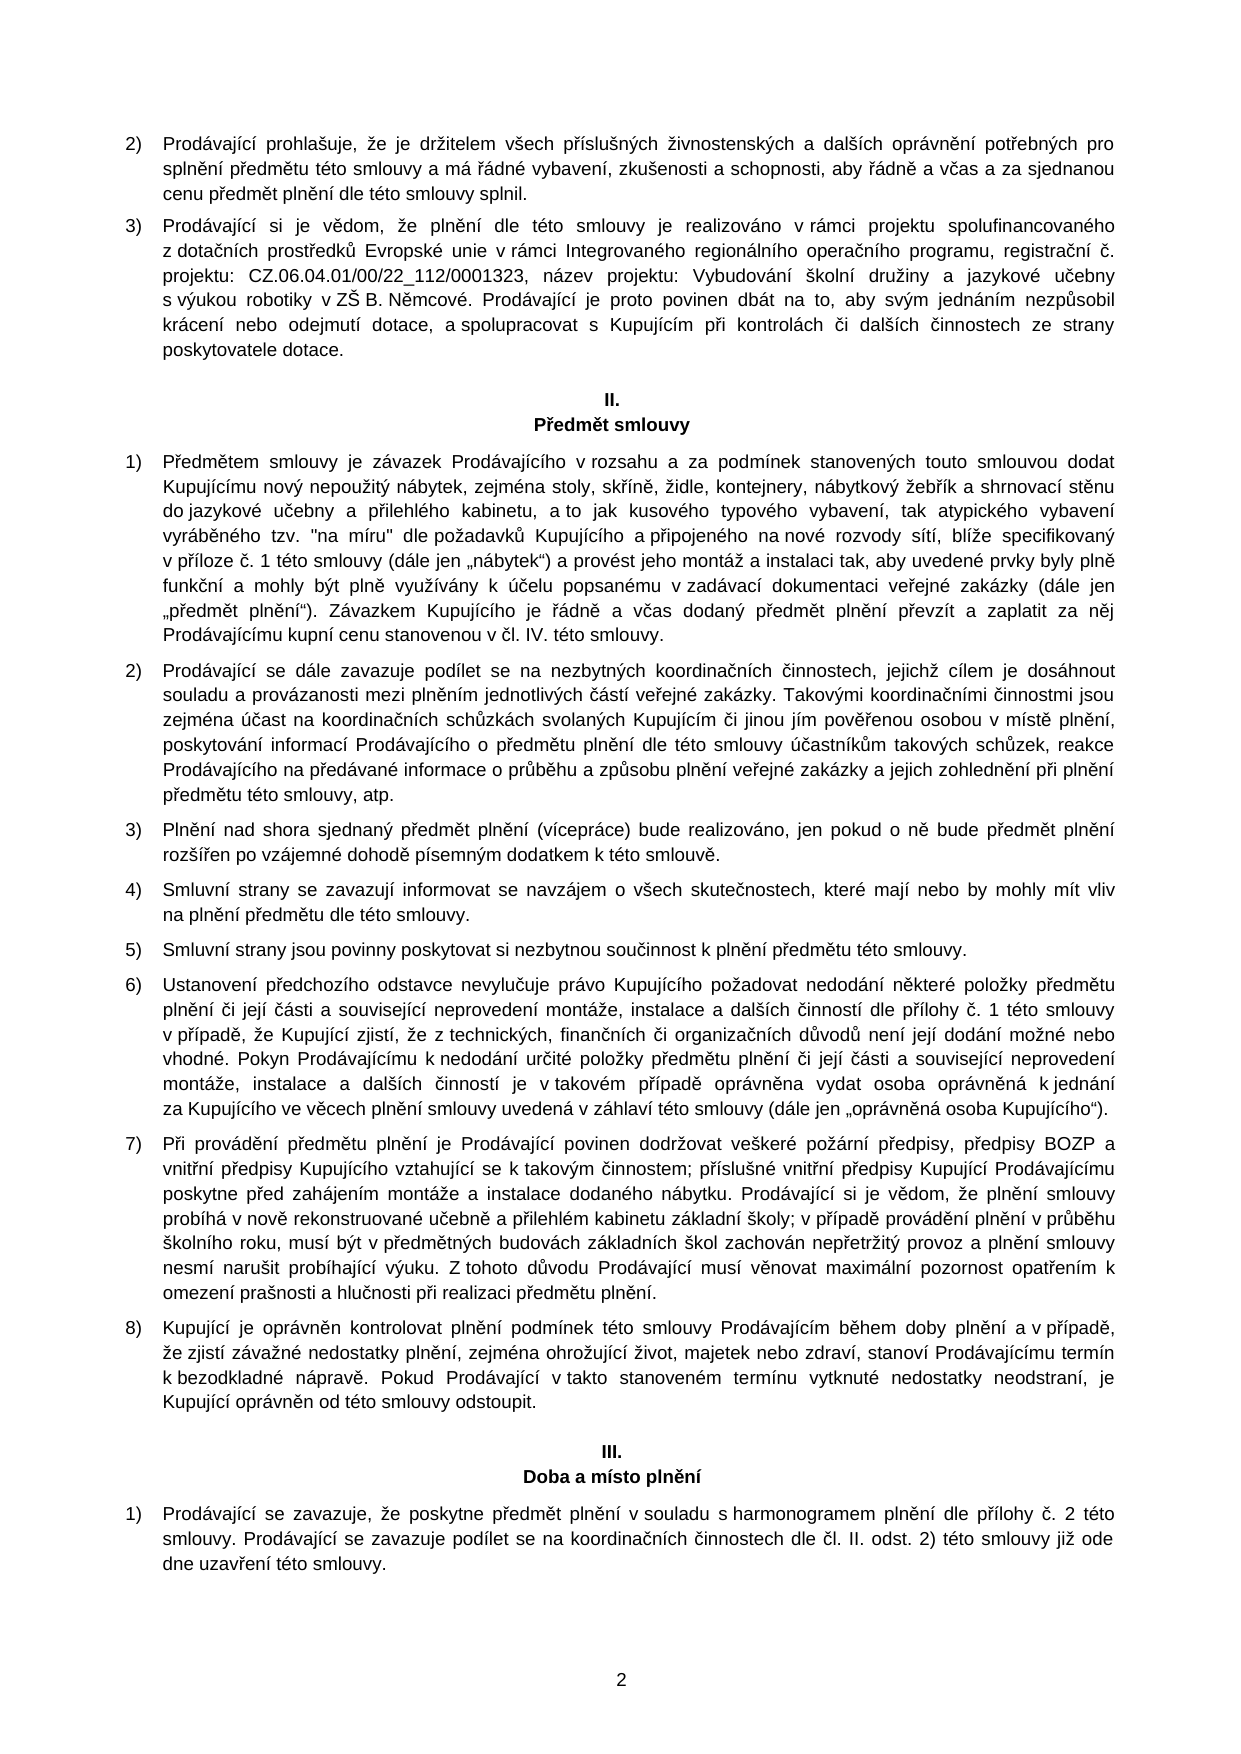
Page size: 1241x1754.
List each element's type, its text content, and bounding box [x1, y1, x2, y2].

list Kupující je oprávněn kontrolovat plnění podmínek této smlouvy Prodávajícím během doby plnění a v případě, že zjistí závažné nedostatky plnění, zejména ohrožující život, majetek nebo zdraví, stanoví Prodávajícímu termín k bezodkladné nápravě. Pokud Prodávající v takto stanoveném termínu vytknuté nedostatky neodstraní, je Kupující oprávněn od této smlouvy odstoupit. [125, 1317, 1115, 1413]
list Smluvní strany jsou povinny poskytovat si nezbytnou součinnost k plnění předmětu této smlouvy. [125, 938, 1115, 960]
list Předmětem smlouvy je závazek Prodávajícího v rozsahu a za podmínek stanovených touto smlouvou dodat Kupujícímu nový nepoužitý nábytek, zejména stoly, skříně, židle, kontejnery, nábytkový žebřík a shrnovací stěnu do jazykové učebny a přilehlého kabinetu, a to jak kusového typového vybavení, tak atypického vybavení vyráběného tzv. "na míru" dle požadavků Kupujícího a připojeného na nové rozvody sítí, blíže specifikovaný v příloze č. 1 této smlouvy (dále jen „nábytek“) a provést jeho montáž a instalaci tak, aby uvedené prvky byly plně funkční a mohly být plně využívány k účelu popsanému v zadávací dokumentaci veřejné zakázky (dále jen „předmět plnění“). Závazkem Kupujícího je řádně a včas dodaný předmět plnění převzít a zaplatit za něj Prodávajícímu kupní cenu stanovenou v čl. IV. této smlouvy. [125, 451, 1115, 646]
list Při provádění předmětu plnění je Prodávající povinen dodržovat veškeré požární předpisy, předpisy BOZP a vnitřní předpisy Kupujícího vztahující se k takovým činnostem; příslušné vnitřní předpisy Kupující Prodávajícímu poskytne před zahájením montáže a instalace dodaného nábytku. Prodávající si je vědom, že plnění smlouvy probíhá v nově rekonstruované učebně a přilehlém kabinetu základní školy; v případě provádění plnění v průběhu školního roku, musí být v předmětných budovách základních škol zachován nepřetržitý provoz a plnění smlouvy nesmí narušit probíhající výuku. Z tohoto důvodu Prodávající musí věnovat maximální pozornost opatřením k omezení prašnosti a hlučnosti při realizaci předmětu plnění. [125, 1133, 1115, 1303]
list Prodávající si je vědom, že plnění dle této smlouvy je realizováno v rámci projektu spolufinancovaného z dotačních prostředků Evropské unie v rámci Integrovaného regionálního operačního programu, registrační č. projektu: CZ.06.04.01/00/22_112/0001323, název projektu: Vybudování školní družiny a jazykové učebny s výukou robotiky v ZŠ B. Němcové. Prodávající je proto povinen dbát na to, aby svým jednáním nezpůsobil krácení nebo odejmutí dotace, a spolupracovat s Kupujícím při kontrolách či dalších činnostech ze strany poskytovatele dotace. [125, 215, 1115, 360]
list Smluvní strany se zavazují informovat se navzájem o všech skutečnostech, které mají nebo by mohly mít vliv na plnění předmětu dle této smlouvy. [125, 878, 1115, 925]
text II. [125, 388, 1099, 410]
list Plnění nad shora sjednaný předmět plnění (vícepráce) bude realizováno, jen pokud o ně bude předmět plnění rozšířen po vzájemné dohodě písemným dodatkem k této smlouvě. [125, 818, 1115, 865]
text Předmět smlouvy [125, 413, 1098, 435]
list Prodávající se zavazuje, že poskytne předmět plnění v souladu s harmonogramem plnění dle přílohy č. 2 této smlouvy. Prodávající se zavazuje podílet se na koordinačních činnostech dle čl. II. odst. 2) této smlouvy již ode dne uzavření této smlouvy. [125, 1503, 1115, 1574]
list Prodávající prohlašuje, že je držitelem všech příslušných živnostenských a dalších oprávnění potřebných pro splnění předmětu této smlouvy a má řádné vybavení, zkušenosti a schopnosti, aby řádně a včas a za sjednanou cenu předmět plnění dle této smlouvy splnil. [125, 133, 1115, 204]
text Doba a místo plnění [125, 1466, 1098, 1487]
text III. [125, 1441, 1098, 1463]
list Prodávající se dále zavazuje podílet se na nezbytných koordinačních činnostech, jejichž cílem je dosáhnout souladu a provázanosti mezi plněním jednotlivých částí veřejné zakázky. Takovými koordinačními činnostmi jsou zejména účast na koordinačních schůzkách svolaných Kupujícím či jinou jím pověřenou osobou v místě plnění, poskytování informací Prodávajícího o předmětu plnění dle této smlouvy účastníkům takových schůzek, reakce Prodávajícího na předávané informace o průběhu a způsobu plnění veřejné zakázky a jejich zohlednění při plnění předmětu této smlouvy, atp. [125, 659, 1115, 805]
list Ustanovení předchozího odstavce nevylučuje právo Kupujícího požadovat nedodání některé položky předmětu plnění či její části a související neprovedení montáže, instalace a dalších činností dle přílohy č. 1 této smlouvy v případě, že Kupující zjistí, že z technických, finančních či organizačních důvodů není její dodání možné nebo vhodné. Pokyn Prodávajícímu k nedodání určité položky předmětu plnění či její části a související neprovedení montáže, instalace a dalších činností je v takovém případě oprávněna vydat osoba oprávněná k jednání za Kupujícího ve věcech plnění smlouvy uvedená v záhlaví této smlouvy (dále jen „oprávněná osoba Kupujícího“). [125, 974, 1115, 1119]
